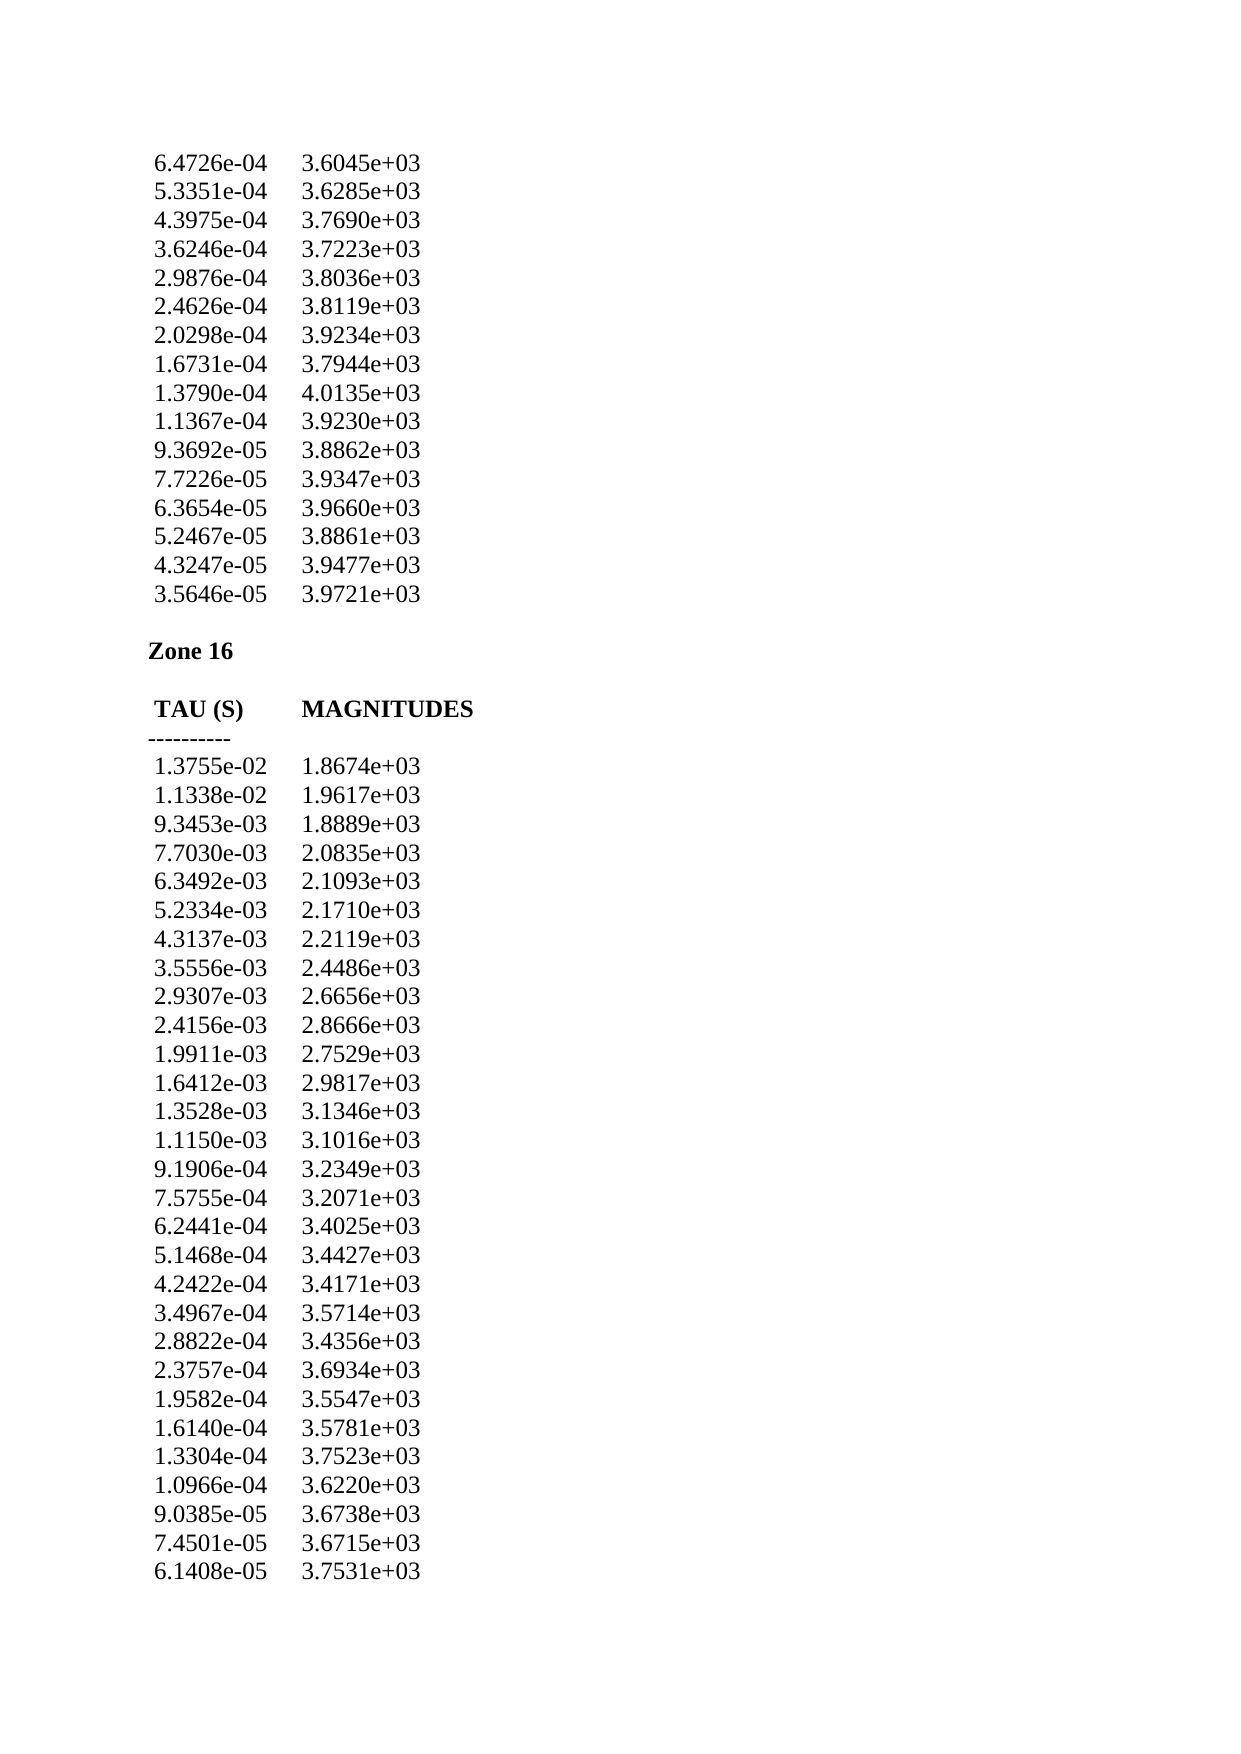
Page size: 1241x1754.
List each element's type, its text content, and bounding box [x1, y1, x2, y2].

text 2.8822e-04 3.4356e+03 [148, 1326, 1093, 1355]
text 2.4626e-04 3.8119e+03 [148, 291, 1093, 320]
text 7.7226e-05 3.9347e+03 [148, 464, 1093, 493]
text 1.6731e-04 3.7944e+03 [148, 349, 1093, 378]
text 1.9582e-04 3.5547e+03 [148, 1384, 1093, 1413]
text 1.3755e-02 1.8674e+03 [148, 751, 1093, 780]
text 2.4156e-03 2.8666e+03 [148, 1010, 1093, 1039]
text 1.1150e-03 3.1016e+03 [148, 1125, 1093, 1154]
text 1.3304e-04 3.7523e+03 [148, 1441, 1093, 1470]
text Zone 16 [148, 636, 1093, 665]
text 6.4726e-04 3.6045e+03 [148, 148, 1093, 176]
text 6.1408e-05 3.7531e+03 [148, 1556, 1093, 1585]
text 9.3453e-03 1.8889e+03 [148, 809, 1093, 838]
text 1.6140e-04 3.5781e+03 [148, 1413, 1093, 1441]
text 4.3137e-03 2.2119e+03 [148, 924, 1093, 953]
text 2.9876e-04 3.8036e+03 [148, 263, 1093, 291]
text 6.2441e-04 3.4025e+03 [148, 1211, 1093, 1240]
text 1.9911e-03 2.7529e+03 [148, 1039, 1093, 1068]
text 5.3351e-04 3.6285e+03 [148, 176, 1093, 205]
text 3.6246e-04 3.7223e+03 [148, 234, 1093, 263]
text 3.5646e-05 3.9721e+03 [148, 579, 1093, 608]
text 1.1367e-04 3.9230e+03 [148, 406, 1093, 435]
text 2.3757e-04 3.6934e+03 [148, 1355, 1093, 1384]
text 4.3975e-04 3.7690e+03 [148, 205, 1093, 234]
text 7.7030e-03 2.0835e+03 [148, 838, 1093, 866]
text 2.9307e-03 2.6656e+03 [148, 981, 1093, 1010]
text 7.4501e-05 3.6715e+03 [148, 1528, 1093, 1556]
text TAU (S) MAGNITUDES [148, 694, 1093, 723]
text 5.2467e-05 3.8861e+03 [148, 521, 1093, 550]
text 9.0385e-05 3.6738e+03 [148, 1499, 1093, 1528]
text 1.3528e-03 3.1346e+03 [148, 1096, 1093, 1125]
text 3.5556e-03 2.4486e+03 [148, 953, 1093, 981]
text 4.2422e-04 3.4171e+03 [148, 1269, 1093, 1298]
text 1.1338e-02 1.9617e+03 [148, 780, 1093, 809]
text 1.0966e-04 3.6220e+03 [148, 1470, 1093, 1499]
text 5.1468e-04 3.4427e+03 [148, 1240, 1093, 1269]
text 6.3654e-05 3.9660e+03 [148, 493, 1093, 521]
text 1.6412e-03 2.9817e+03 [148, 1068, 1093, 1096]
text 2.0298e-04 3.9234e+03 [148, 320, 1093, 349]
text 1.3790e-04 4.0135e+03 [148, 378, 1093, 406]
text ---------- [148, 723, 1093, 751]
text 3.4967e-04 3.5714e+03 [148, 1298, 1093, 1326]
text 6.3492e-03 2.1093e+03 [148, 866, 1093, 895]
text 4.3247e-05 3.9477e+03 [148, 550, 1093, 579]
text 9.3692e-05 3.8862e+03 [148, 435, 1093, 464]
text 7.5755e-04 3.2071e+03 [148, 1183, 1093, 1211]
text 9.1906e-04 3.2349e+03 [148, 1154, 1093, 1183]
text 5.2334e-03 2.1710e+03 [148, 895, 1093, 924]
